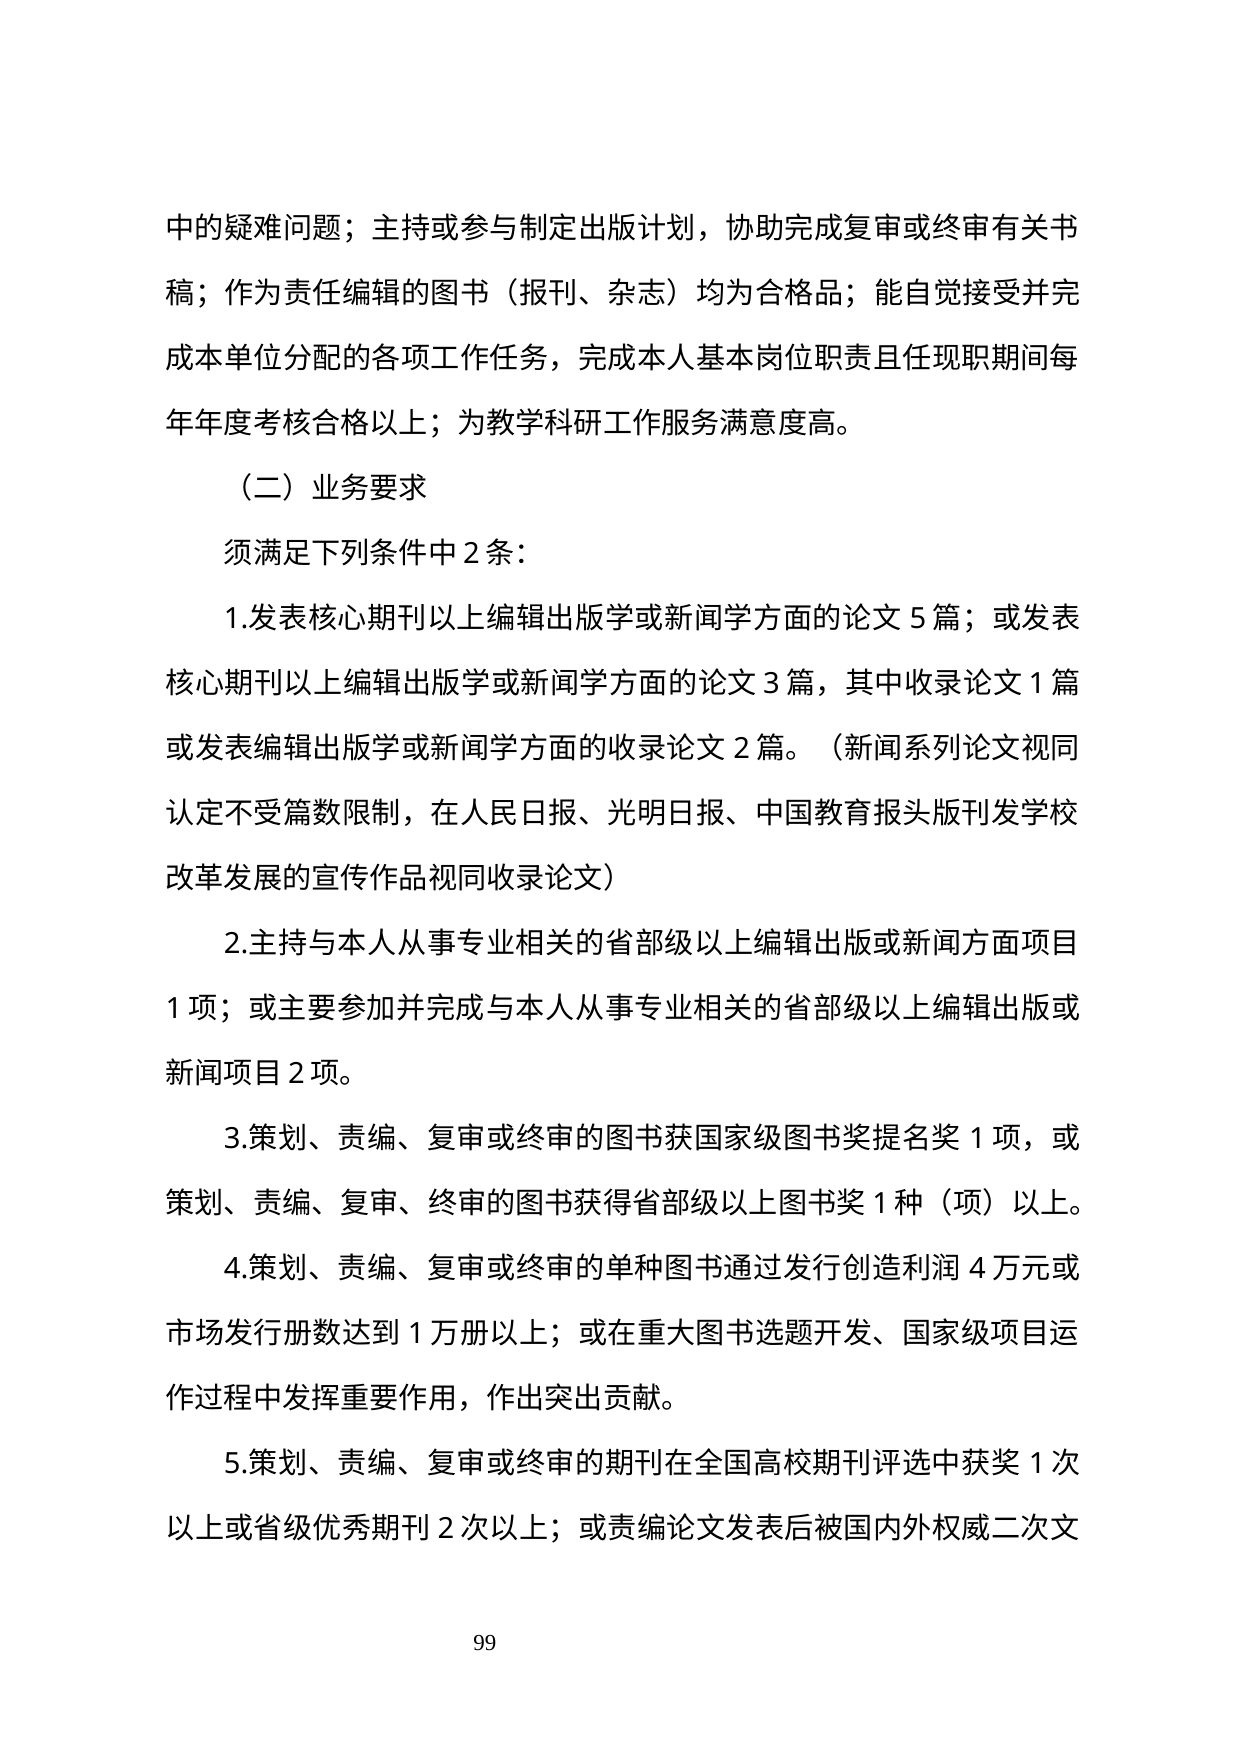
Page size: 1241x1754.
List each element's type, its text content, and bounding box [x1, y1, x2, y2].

text 4.策划、责编、复审或终审的单种图书通过发行创造利润4万元或市场发行册数达到1万册以上；或在重大图书选题开发、国家级项目运作过程中发挥重要作用，作出突出贡献。 [165, 1233, 1081, 1428]
text 1.发表核心期刊以上编辑出版学或新闻学方面的论文5篇；或发表核心期刊以上编辑出版学或新闻学方面的论文3篇，其中收录论文1篇；或发表编辑出版学或新闻学方面的收录论文2篇。（新闻系列论文视同认定不受篇数限制，在人民日报、光明日报、中国教育报头版刊发学校改革发展的宣传作品视同收录论文） [165, 583, 1081, 908]
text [165, 1428, 1081, 1558]
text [165, 193, 1081, 453]
text 须满足下列条件中2条： [165, 518, 1081, 583]
text （二）业务要求 [165, 453, 1081, 518]
text 3.策划、责编、复审或终审的图书获国家级图书奖提名奖1项，或策划、责编、复审、终审的图书获得省部级以上图书奖 1种（项）以上。 [165, 1103, 1081, 1233]
text 2.主持与本人从事专业相关的省部级以上编辑出版或新闻方面项目1项；或主要参加并完成与本人从事专业相关的省部级以上编辑出版或新闻项目2项。 [165, 908, 1081, 1103]
